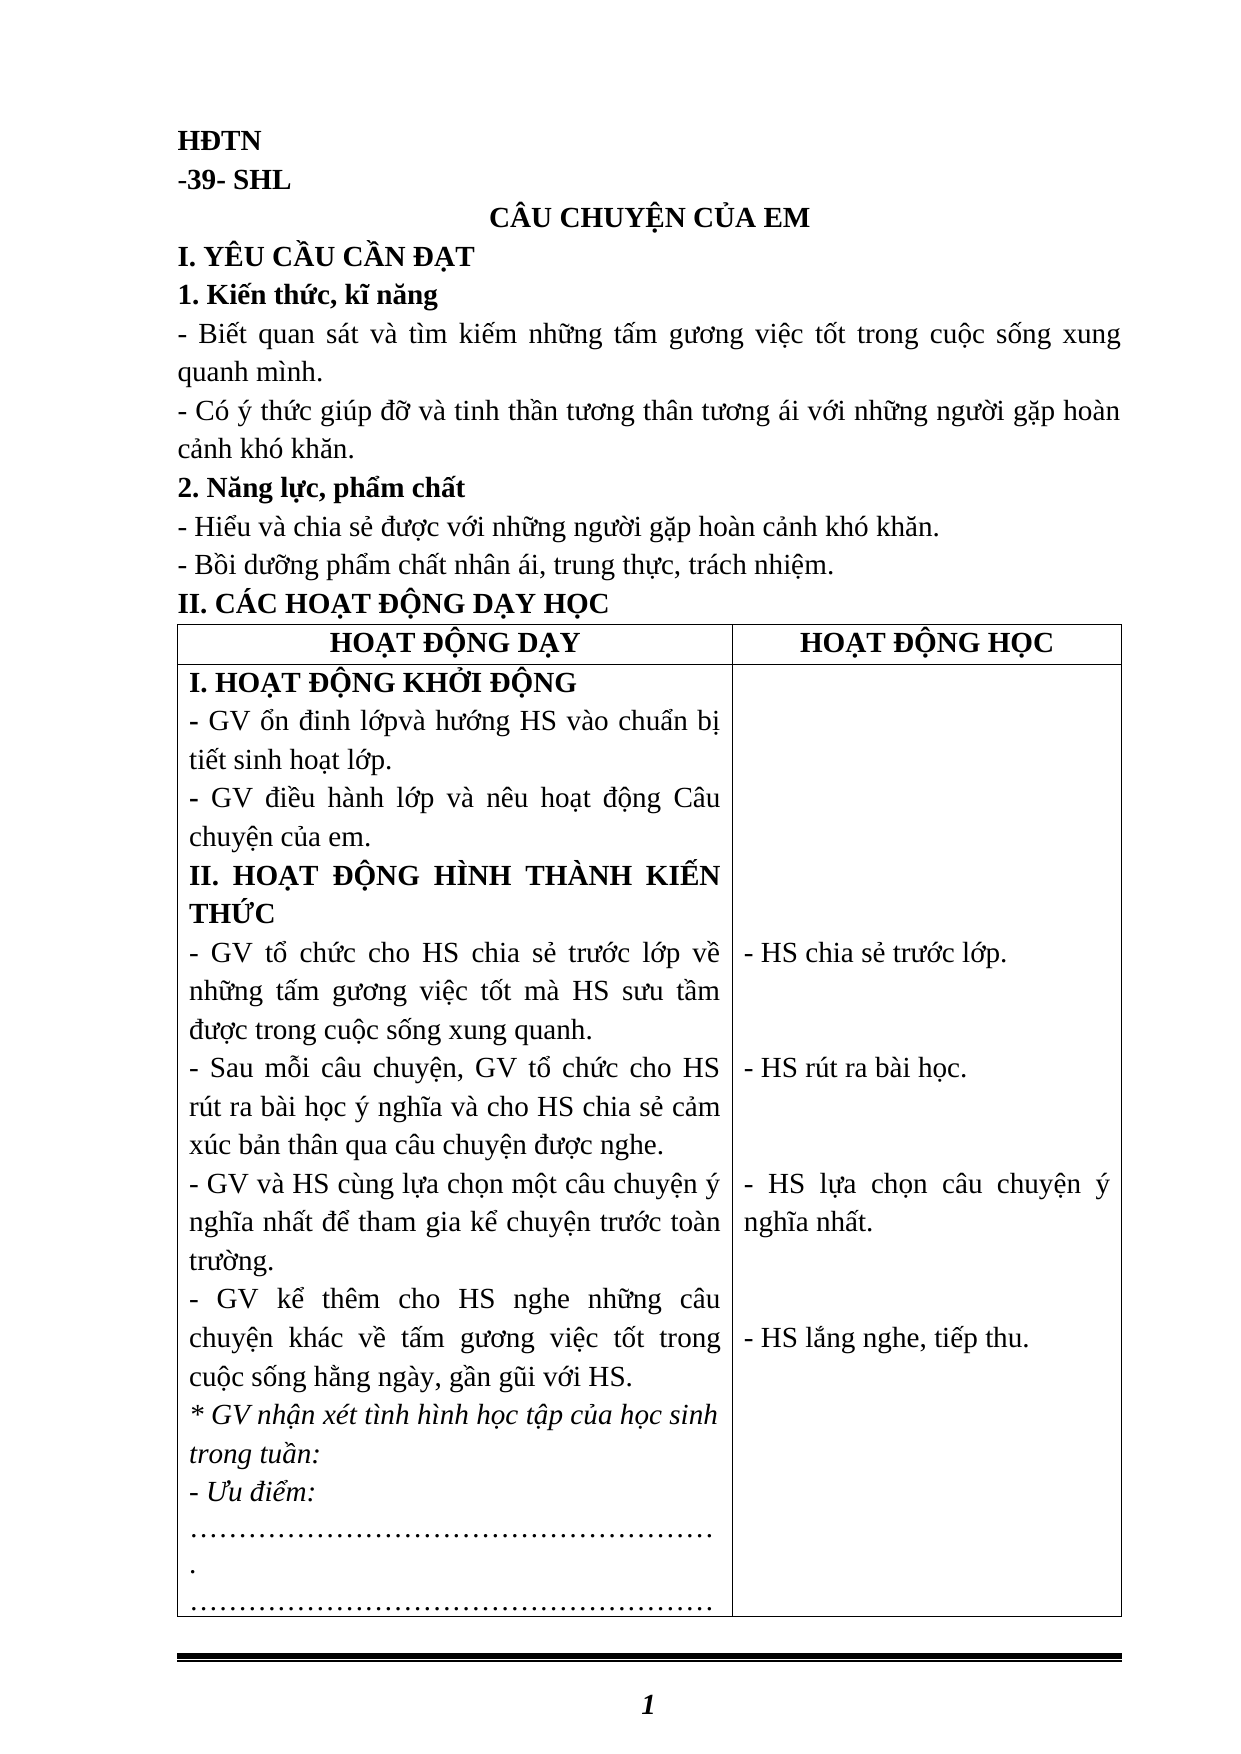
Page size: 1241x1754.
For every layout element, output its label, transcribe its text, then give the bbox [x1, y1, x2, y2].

text I. YÊU CẦU CẦN ĐẠT [177, 239, 1122, 272]
text - Có ý thức giúp đỡ và tinh thần tương thân tương ái với những người gặp hoàn cảnh khó khăn. [177, 393, 1122, 465]
table_header HOẠT ĐỘNG HỌC [733, 625, 1121, 664]
table_header HOẠT ĐỘNG DẠY [178, 625, 732, 664]
subtitle HĐTN [177, 123, 1122, 157]
text -39- SHL [177, 162, 1122, 195]
text 1. Kiến thức, kĩ năng [177, 277, 1122, 311]
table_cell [733, 665, 1121, 1616]
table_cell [178, 665, 732, 1616]
text - Hiểu và chia sẻ được với những người gặp hoàn cảnh khó khăn. [177, 509, 1122, 542]
text 2. Năng lực, phẩm chất [177, 470, 1122, 504]
subtitle CÂU CHUYỆN CỦA EM [177, 200, 1122, 234]
text - Bồi dưỡng phẩm chất nhân ái, trung thực, trách nhiệm. [177, 547, 1122, 581]
text - Biết quan sát và tìm kiếm những tấm gương việc tốt trong cuộc sống xung quanh mình. [177, 316, 1122, 388]
text II. CÁC HOẠT ĐỘNG DẠY HỌC [177, 586, 1122, 619]
